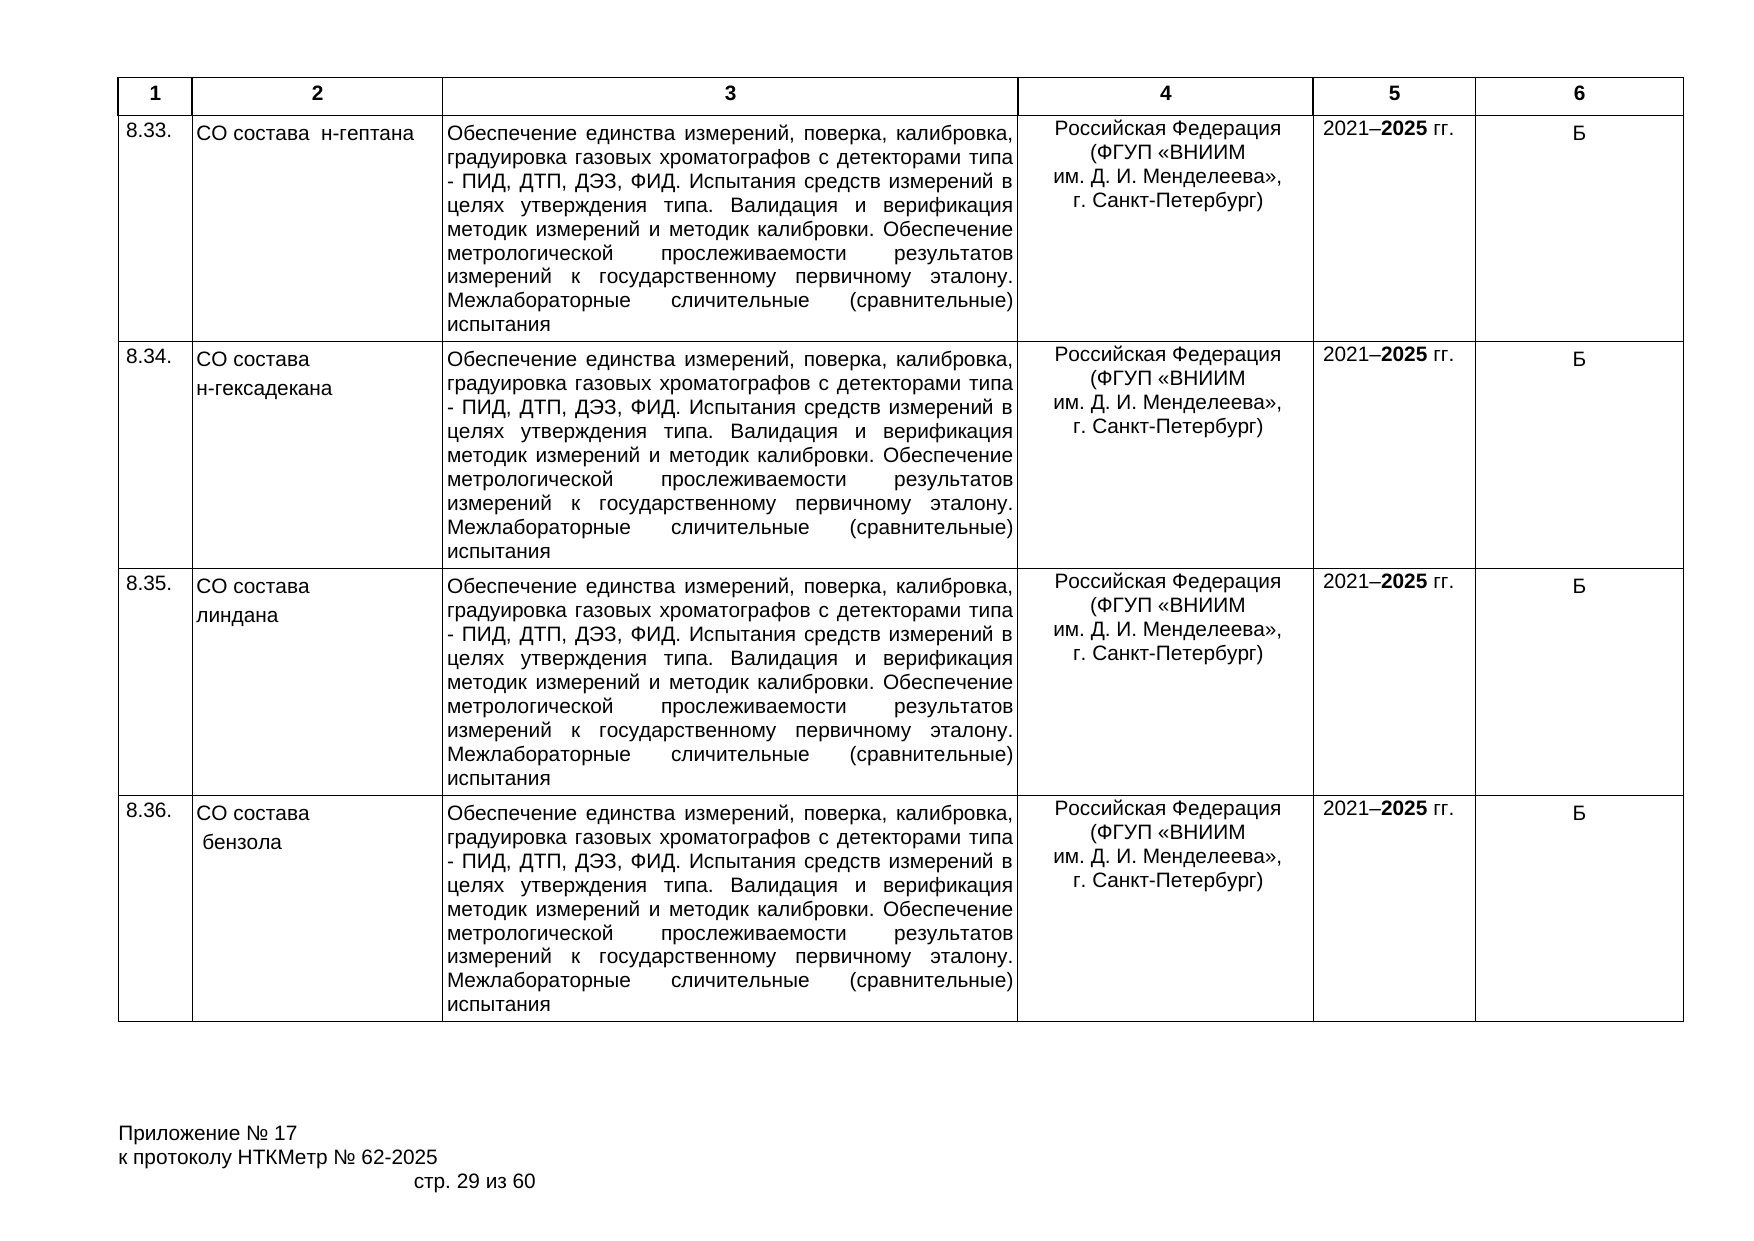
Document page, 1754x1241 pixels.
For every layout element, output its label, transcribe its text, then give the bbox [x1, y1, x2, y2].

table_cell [1018, 796, 1313, 1021]
table_cell СО состава линдана [193, 569, 442, 794]
table_cell СО состава н-гексадекана [193, 342, 442, 568]
table_cell Б [1476, 796, 1683, 1021]
table_header 4 [1019, 78, 1312, 114]
table_cell Российская Федерация (ФГУП «ВНИИМ им. Д. И. Менделеева», г. Санкт-Петербург) [1018, 342, 1313, 568]
table_header 2 [193, 78, 442, 114]
table_cell 2021–2025 гг. [1314, 342, 1475, 568]
table_cell Обеспечение единства измерений, поверка, калибровка, градуировка газовых хроматографов с детекторами типа - ПИД, ДТП, ДЭЗ, ФИД. Испытания средств измерений в целях утверждения типа. Валидация и верификация методик измерений и методик калибровки. Обеспечение метрологической прослеживаемости результатов измерений к государственному первичному эталону. Межлабораторные сличительные (сравнительные) испытания [443, 342, 1017, 568]
table_cell СО состава бензола [193, 796, 442, 1021]
table_cell Обеспечение единства измерений, поверка, калибровка, градуировка газовых хроматографов с детекторами типа - ПИД, ДТП, ДЭЗ, ФИД. Испытания средств измерений в целях утверждения типа. Валидация и верификация методик измерений и методик калибровки. Обеспечение метрологической прослеживаемости результатов измерений к государственному первичному эталону. Межлабораторные сличительные (сравнительные) испытания [443, 569, 1017, 794]
table_cell Б [1476, 116, 1683, 341]
table_header 1 [119, 78, 191, 114]
table_cell СО состава н-гептана [193, 116, 442, 341]
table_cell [1018, 116, 1313, 341]
table_cell Российская Федерация (ФГУП «ВНИИМ им. Д. И. Менделеева», г. Санкт-Петербург) [1018, 569, 1313, 794]
table_cell Обеспечение единства измерений, поверка, калибровка, градуировка газовых хроматографов с детекторами типа - ПИД, ДТП, ДЭЗ, ФИД. Испытания средств измерений в целях утверждения типа. Валидация и верификация методик измерений и методик калибровки. Обеспечение метрологической прослеживаемости результатов измерений к государственному первичному эталону. Межлабораторные сличительные (сравнительные) испытания [443, 116, 1017, 341]
table_cell [119, 569, 192, 794]
table_cell 2021–2025 гг. [1314, 796, 1475, 1021]
table_cell Б [1476, 342, 1683, 568]
table_header 6 [1476, 78, 1683, 114]
table_cell 2021–2025 гг. [1314, 569, 1475, 794]
table_header 3 [443, 78, 1017, 114]
table_cell Обеспечение единства измерений, поверка, калибровка, градуировка газовых хроматографов с детекторами типа - ПИД, ДТП, ДЭЗ, ФИД. Испытания средств измерений в целях утверждения типа. Валидация и верификация методик измерений и методик калибровки. Обеспечение метрологической прослеживаемости результатов измерений к государственному первичному эталону. Межлабораторные сличительные (сравнительные) испытания [443, 796, 1017, 1021]
table_cell [119, 342, 192, 568]
table_cell [119, 796, 192, 1021]
table_cell [119, 116, 192, 341]
table_cell Б [1476, 569, 1683, 794]
table_header 5 [1314, 78, 1475, 114]
table_cell 2021–2025 гг. [1314, 116, 1475, 341]
